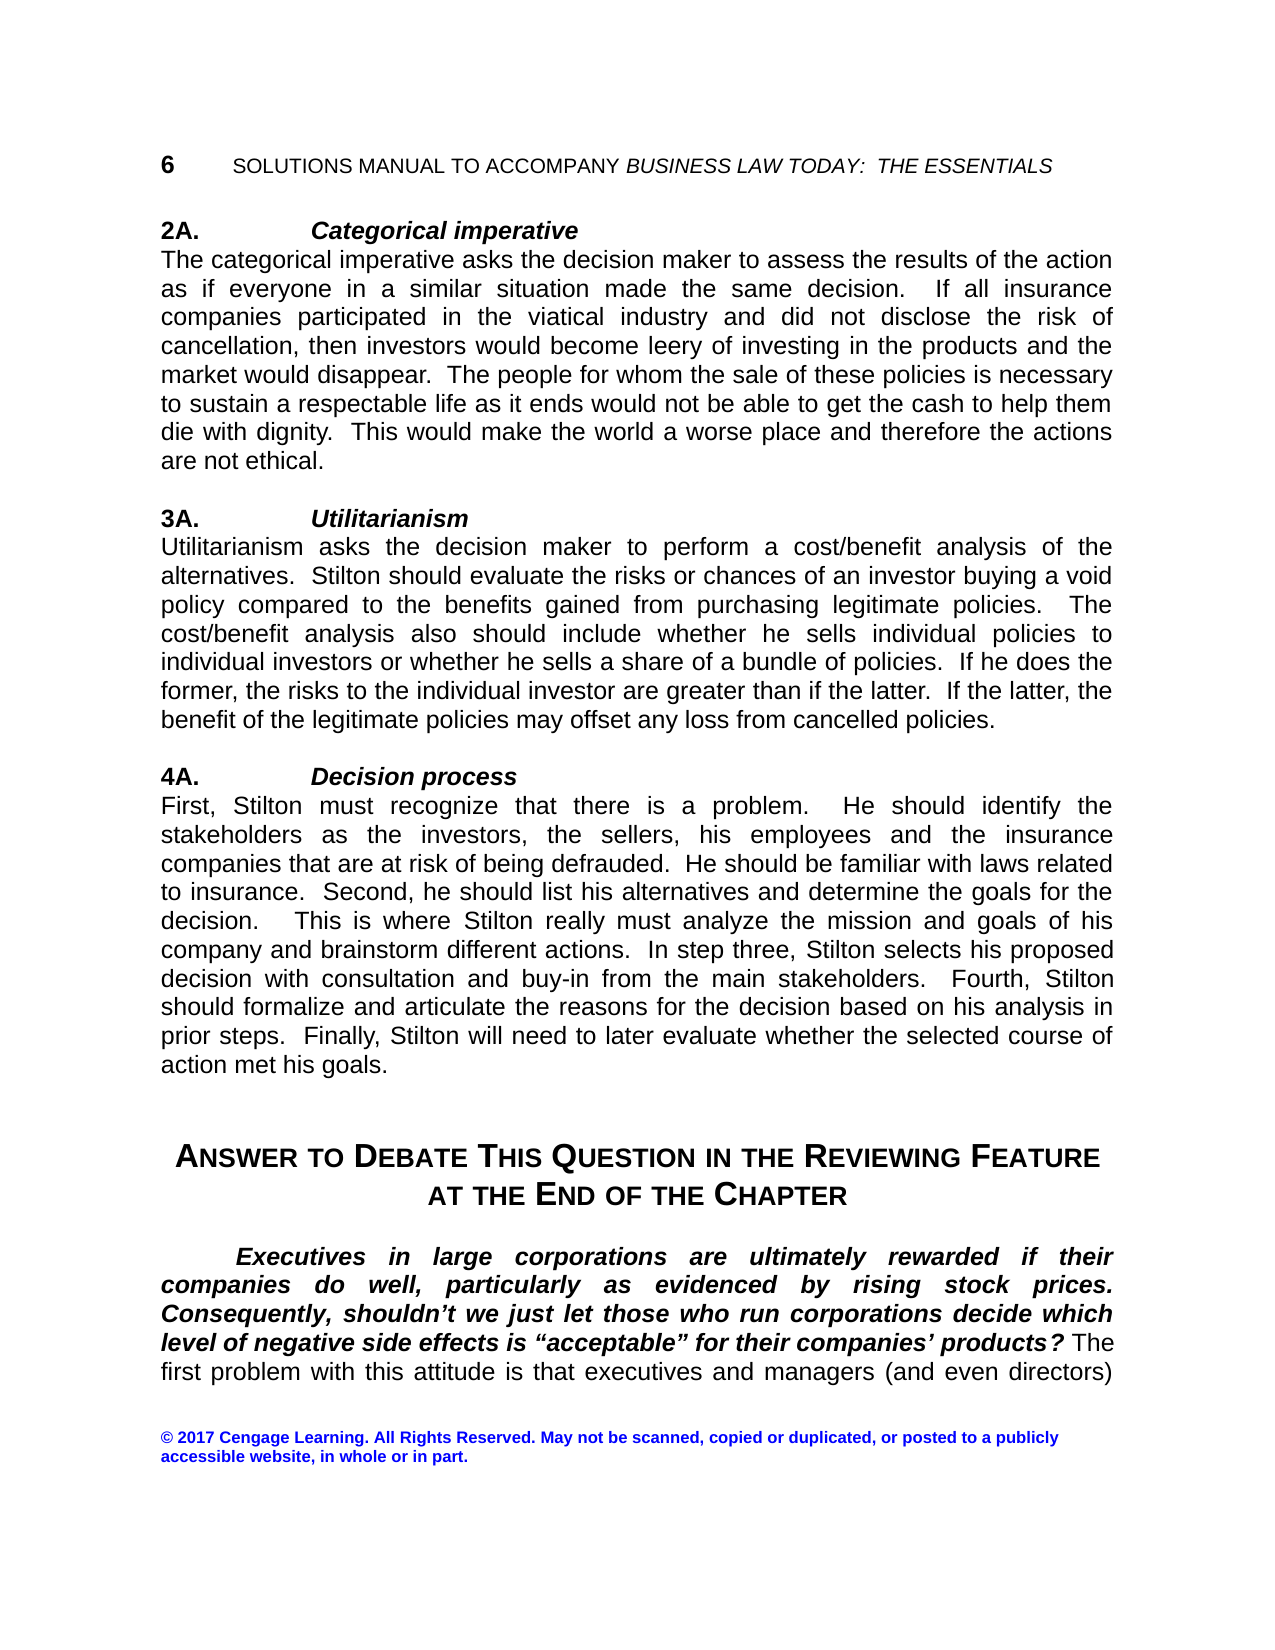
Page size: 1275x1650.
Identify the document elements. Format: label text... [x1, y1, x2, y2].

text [161, 1242, 1114, 1385]
text Answer to Debate This Question in the Reviewing Feature [161, 1136, 1114, 1174]
text Utilitarianism asks the decision maker to perform a cost/benefit analysis of the alternatives. Stilton should evaluate the risks or chances of an investor buying a void policy compared to the benefits gained from purchasing legitimate policies. The cost/benefit analysis also should include whether he sells individual policies to individual investors or whether he sells a share of a bundle of policies. If he does the former, the risks to the individual investor are greater than if the latter. If the latter, the benefit of the legitimate policies may offset any loss from cancelled policies. [161, 532, 1114, 733]
text at the End of the Chapter [161, 1174, 1114, 1213]
text 3A. Utilitarianism [161, 503, 1114, 532]
text First, Stilton must recognize that there is a problem. He should identify the stakeholders as the investors, the sellers, his employees and the insurance companies that are at risk of being defrauded. He should be familiar with laws related to insurance. Second, he should list his alternatives and determine the goals for the decision. This is where Stilton really must analyze the mission and goals of his company and brainstorm different actions. In step three, Stilton selects his proposed decision with consultation and buy-in from the main stakeholders. Fourth, Stilton should formalize and articulate the reasons for the decision based on his analysis in prior steps. Finally, Stilton will need to later evaluate whether the selected course of action met his goals. [161, 791, 1114, 1078]
text 2A. Categorical imperative [161, 216, 1114, 245]
text The categorical imperative asks the decision maker to assess the results of the action as if everyone in a similar situation made the same decision. If all insurance companies participated in the viatical industry and did not disclose the risk of cancellation, then investors would become leery of investing in the products and the market would disappear. The people for whom the sale of these policies is necessary to sustain a respectable life as it ends would not be able to get the cash to help them die with dignity. This would make the world a worse place and therefore the actions are not ethical. [161, 245, 1114, 475]
text 4A. Decision process [161, 762, 1114, 791]
